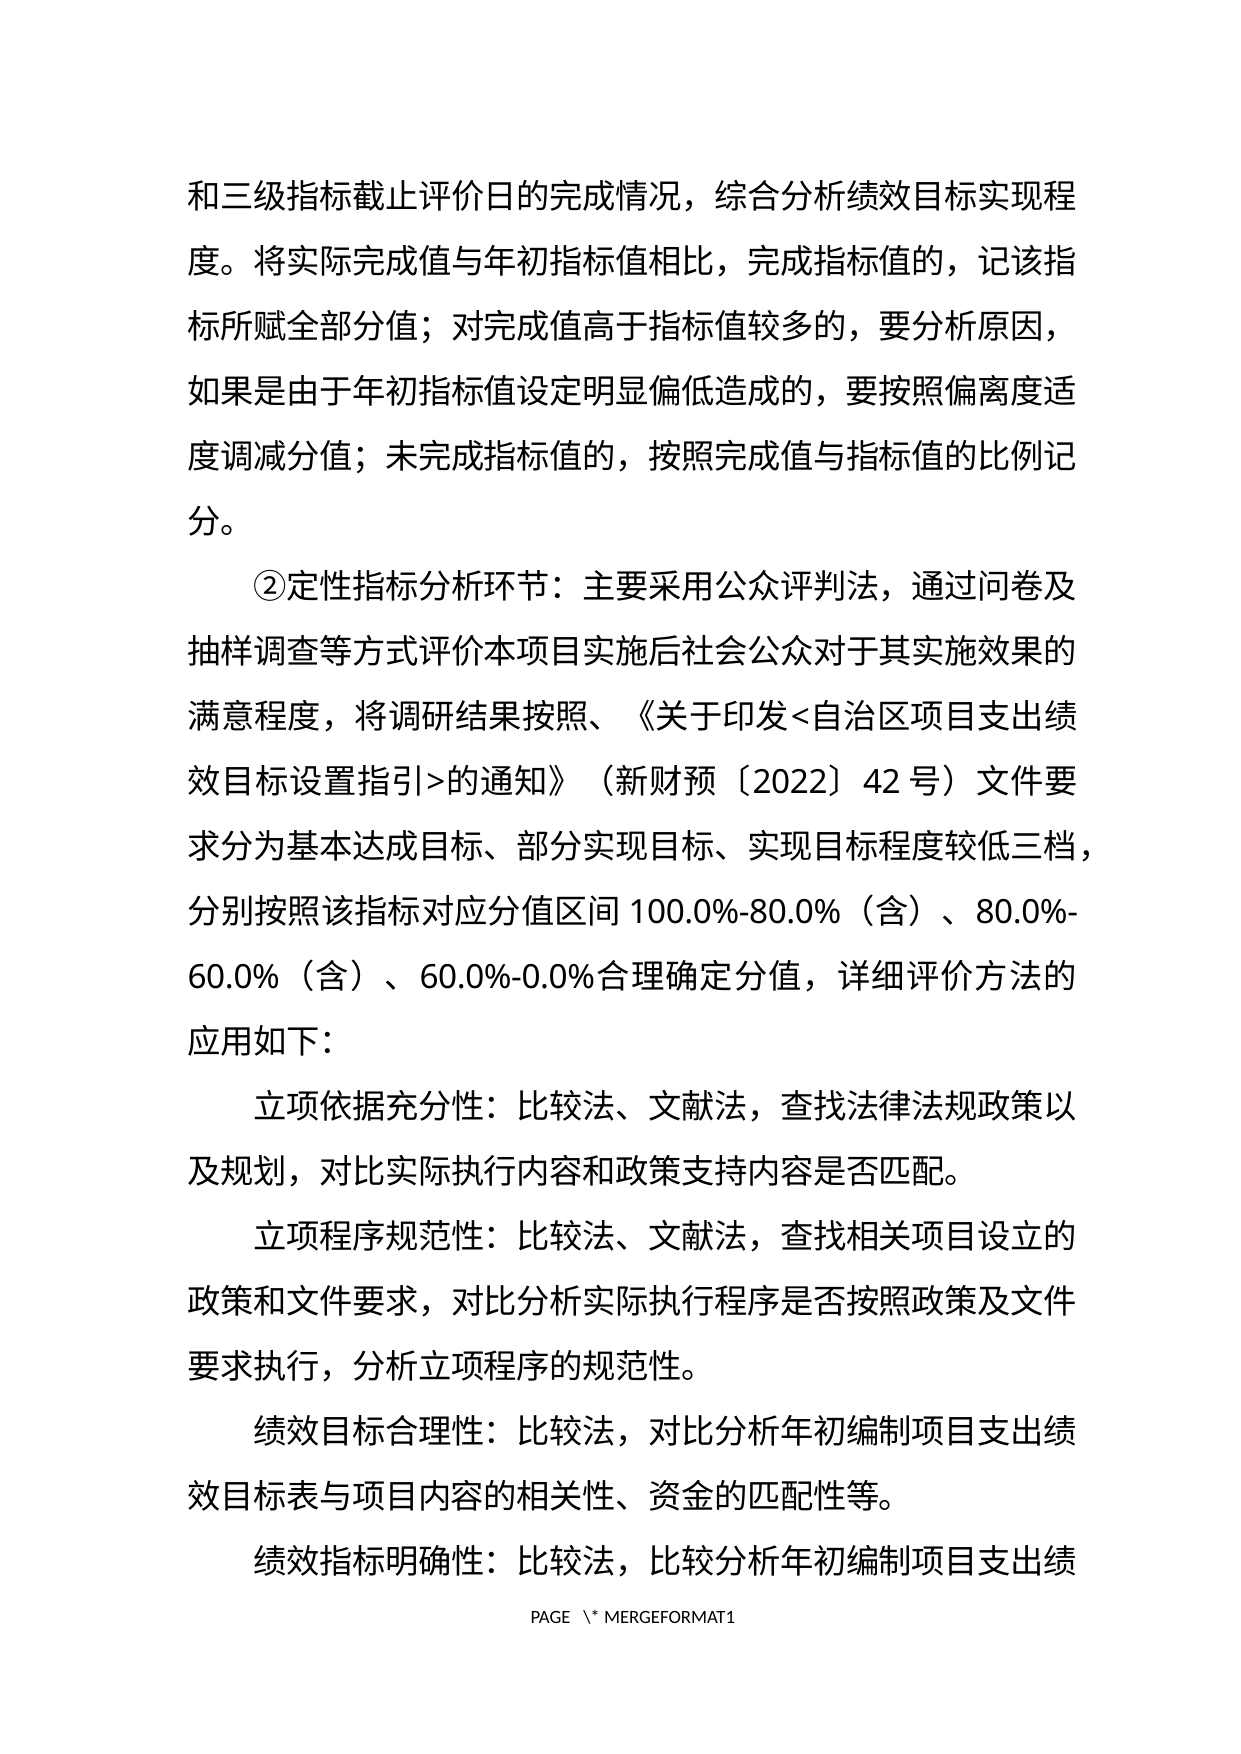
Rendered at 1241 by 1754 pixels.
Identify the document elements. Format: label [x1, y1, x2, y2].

text [187, 162, 1078, 1592]
